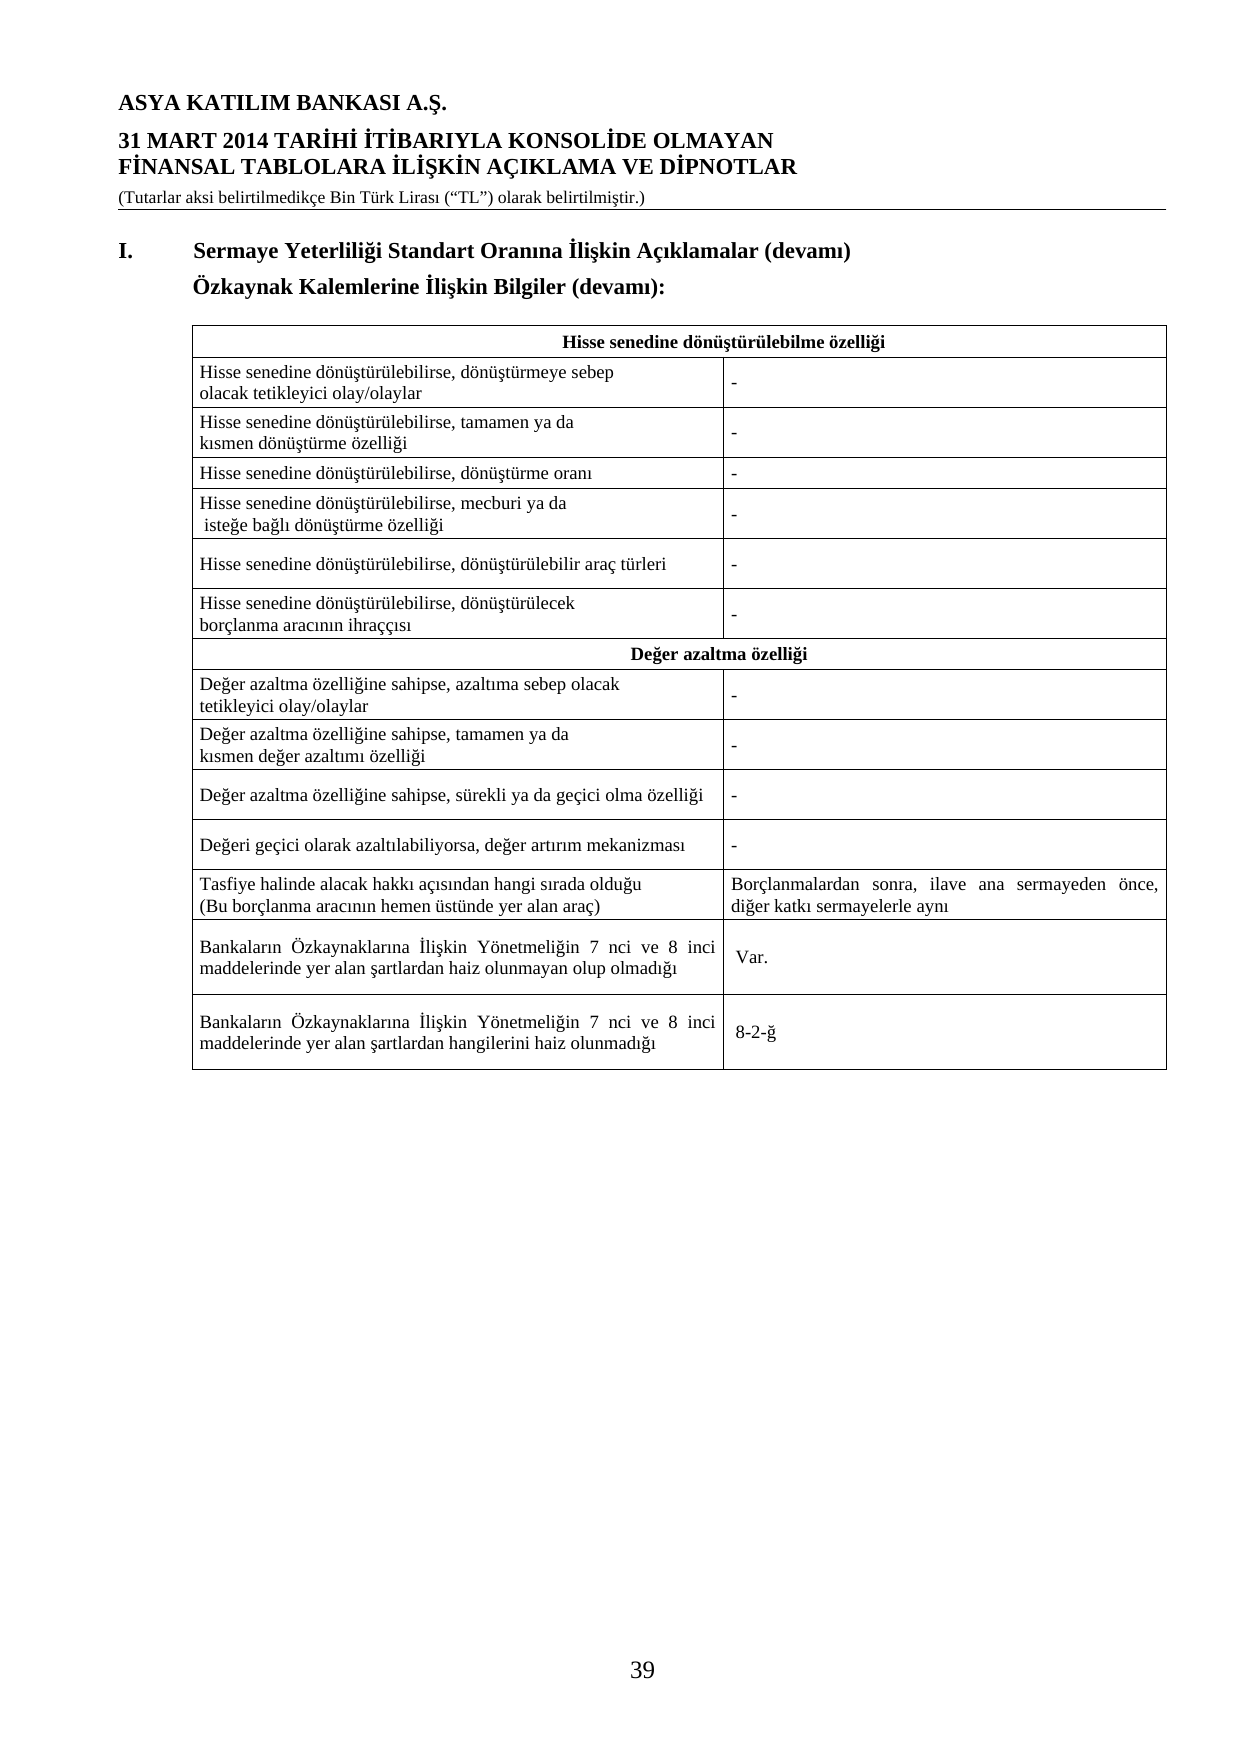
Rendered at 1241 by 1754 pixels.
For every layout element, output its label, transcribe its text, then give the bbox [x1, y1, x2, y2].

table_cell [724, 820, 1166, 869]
text Özkaynak Kalemlerine İlişkin Bilgiler (devamı): [118, 273, 1172, 299]
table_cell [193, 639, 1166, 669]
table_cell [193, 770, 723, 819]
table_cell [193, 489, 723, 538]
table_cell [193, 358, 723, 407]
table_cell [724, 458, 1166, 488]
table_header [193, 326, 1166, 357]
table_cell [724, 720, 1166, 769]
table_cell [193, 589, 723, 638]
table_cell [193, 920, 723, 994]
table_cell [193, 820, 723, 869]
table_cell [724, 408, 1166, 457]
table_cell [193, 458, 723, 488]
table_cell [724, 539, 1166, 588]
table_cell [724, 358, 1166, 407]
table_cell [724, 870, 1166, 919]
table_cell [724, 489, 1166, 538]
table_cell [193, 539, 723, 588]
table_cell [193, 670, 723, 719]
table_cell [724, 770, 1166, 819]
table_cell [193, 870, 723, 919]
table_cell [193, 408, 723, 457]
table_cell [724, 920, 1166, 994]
subtitle I. Sermaye Yeterliliği Standart Oranına İlişkin Açıklamalar (devamı) [118, 237, 1166, 263]
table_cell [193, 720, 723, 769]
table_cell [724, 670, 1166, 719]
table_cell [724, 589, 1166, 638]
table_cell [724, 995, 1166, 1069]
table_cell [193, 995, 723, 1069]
